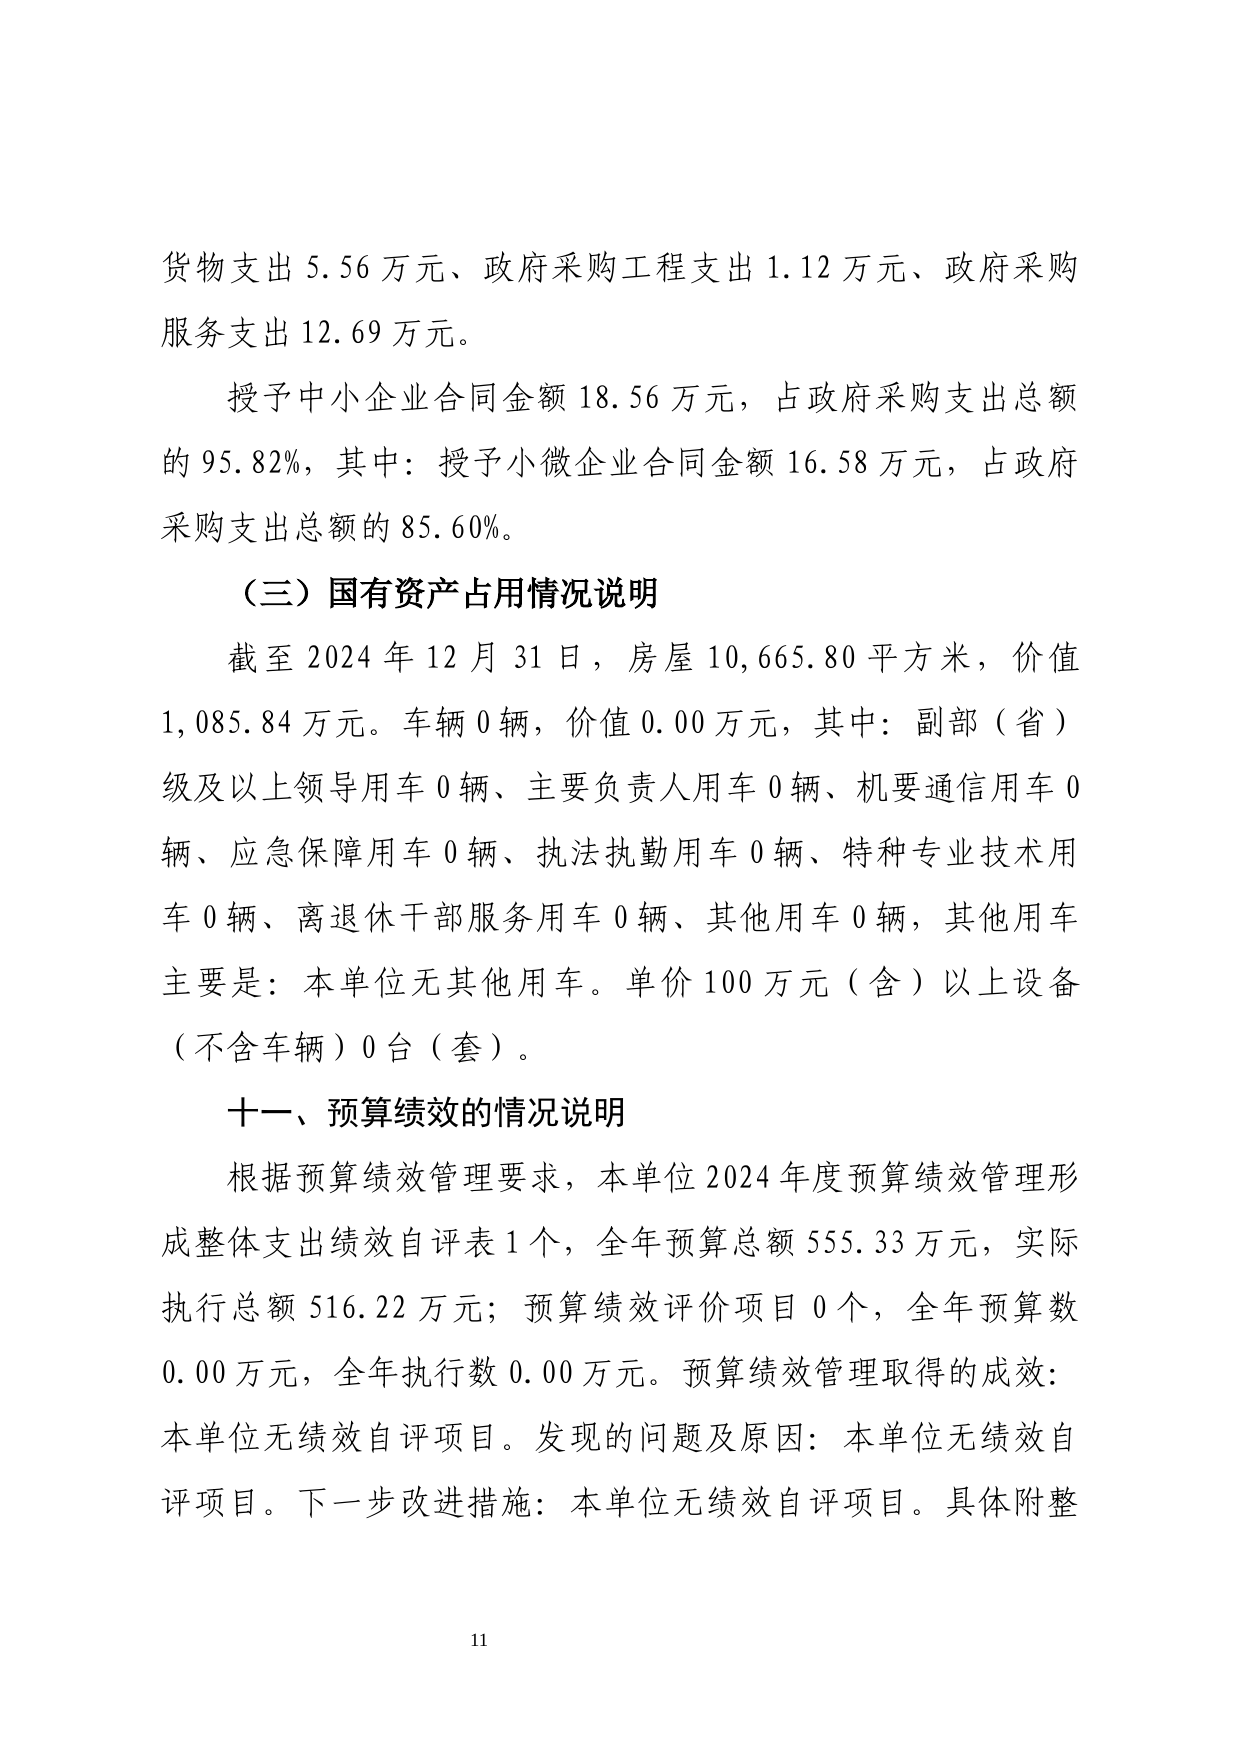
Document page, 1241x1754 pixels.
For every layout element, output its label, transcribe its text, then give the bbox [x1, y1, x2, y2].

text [159, 1143, 1081, 1533]
text 授予中小企业合同金额18.56万元，占政府采购支出总额的95.82%，其中：授予小微企业合同金额16.58万元，占政府采购支出总额的85.60%。 [159, 363, 1081, 558]
text 截至2024年12月31日，房屋10,665.80平方米，价值1,085.84万元。车辆0辆，价值0.00万元，其中：副部（省）级及以上领导用车0辆、主要负责人用车0辆、机要通信用车0辆、应急保障用车0辆、执法执勤用车0辆、特种专业技术用车0辆、离退休干部服务用车0辆、其他用车0辆，其他用车主要是：本单位无其他用车。单价100万元（含）以上设备（不含车辆）0台（套）。 [159, 623, 1081, 1078]
text （三）国有资产占用情况说明 [159, 558, 1081, 623]
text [159, 233, 1081, 363]
text 十一、预算绩效的情况说明 [159, 1078, 1081, 1143]
